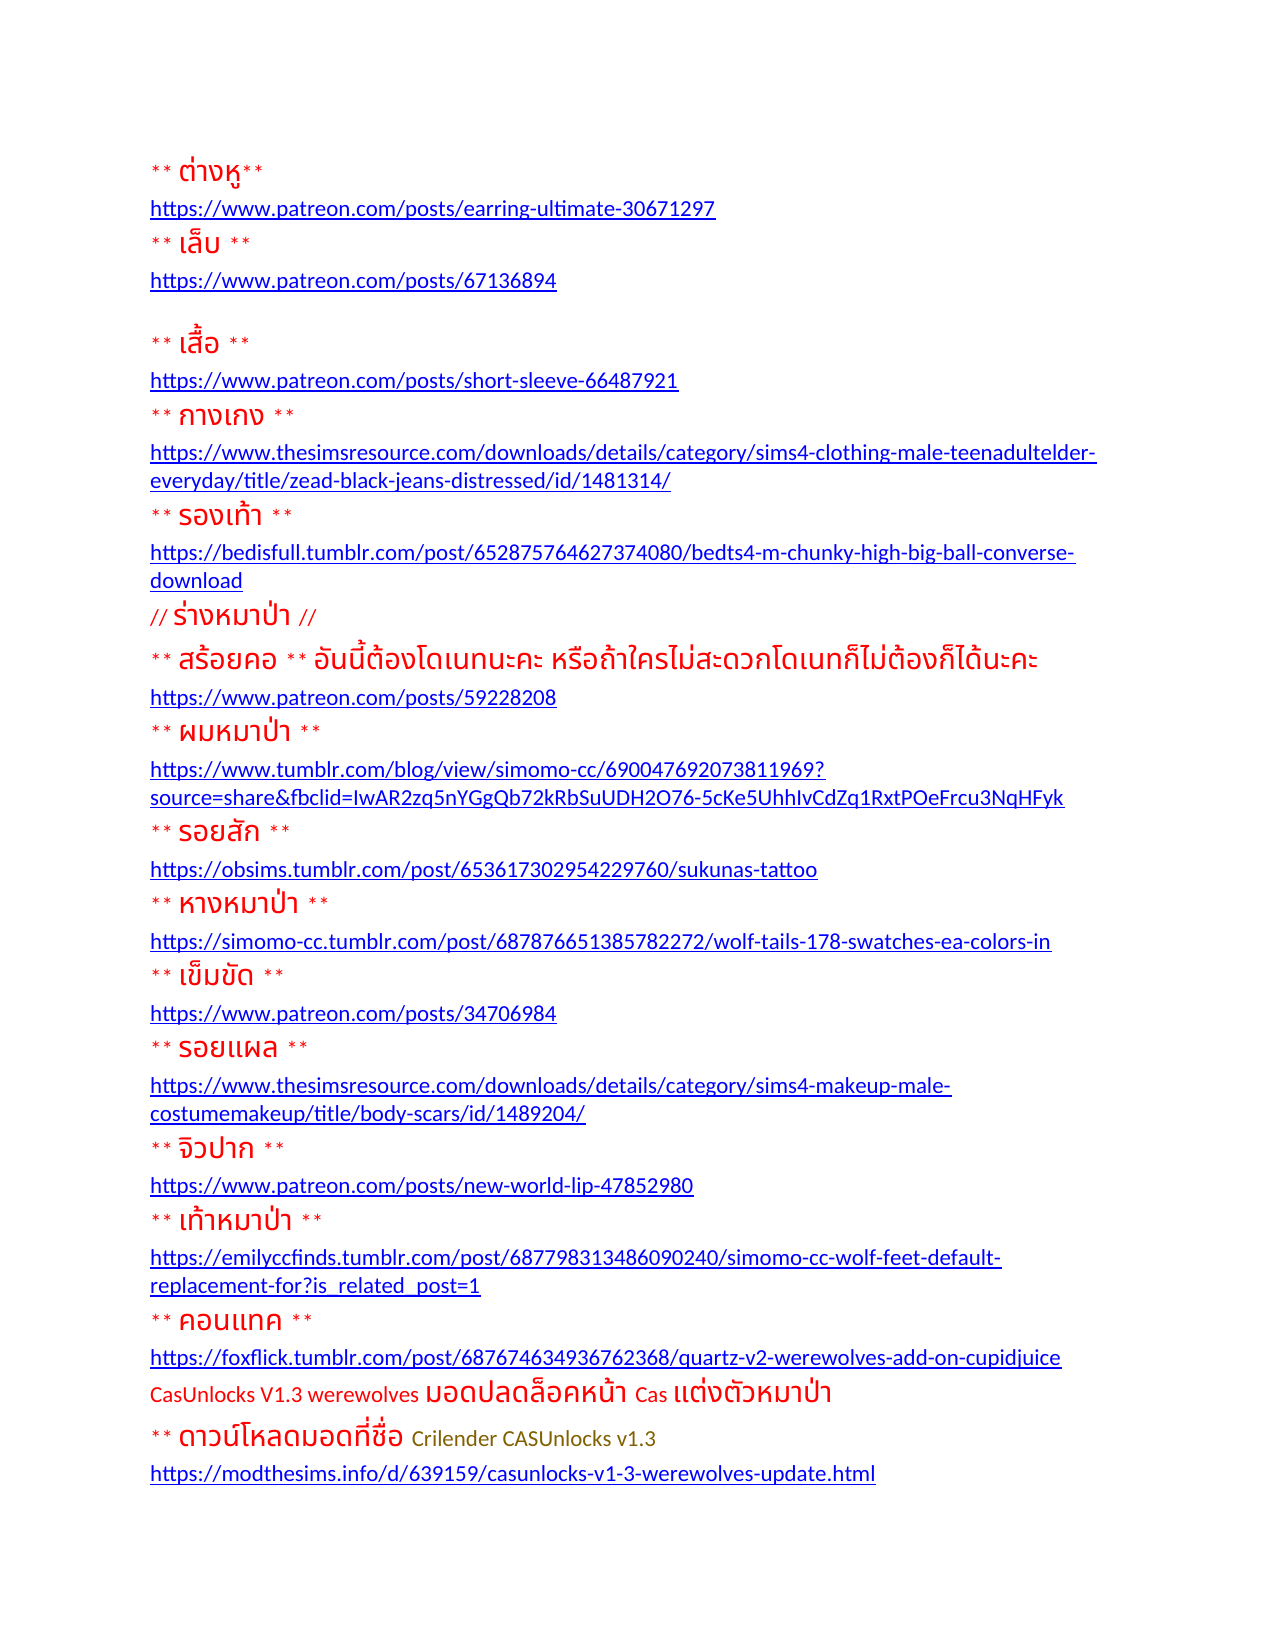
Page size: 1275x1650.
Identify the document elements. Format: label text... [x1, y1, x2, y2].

text ** คอนแทค ** [150, 1299, 1125, 1343]
text ** เท้าหมาป่า ** [150, 1199, 1125, 1243]
text https://obsims.tumblr.com/post/653617302954229760/sukunas-tattoo [150, 855, 1125, 883]
text https://www.patreon.com/posts/short-sleeve-66487921 [150, 366, 1125, 394]
text ** หางหมาป่า ** [150, 883, 1125, 927]
text https://www.thesimsresource.com/downloads/details/category/sims4-makeup-male-costumemakeup/title/body-scars/id/1489204/ [150, 1071, 1125, 1127]
text https://www.patreon.com/posts/34706984 [150, 999, 1125, 1027]
text ** รอยสัก ** [150, 811, 1125, 855]
text https://www.tumblr.com/blog/view/simomo-cc/690047692073811969?source=share&fbclid=IwAR2zq5nYGgQb72kRbSuUDH2O76-5cKe5UhhIvCdZq1RxtPOeFrcu3NqHFyk [150, 755, 1125, 811]
text ** รอยแผล ** [150, 1027, 1125, 1071]
text https://www.patreon.com/posts/earring-ultimate-30671297 [150, 194, 1125, 222]
text ** ผมหมาป่า ** [150, 711, 1125, 755]
text https://emilyccfinds.tumblr.com/post/687798313486090240/simomo-cc-wolf-feet-default-replacement-for?is_related_post=1 [150, 1243, 1125, 1299]
text // ร่างหมาป่า // [150, 594, 1125, 638]
text ** กางเกง ** [150, 394, 1125, 438]
text https://simomo-cc.tumblr.com/post/687876651385782272/wolf-tails-178-swatches-ea-colors-in [150, 927, 1125, 955]
text ** เล็บ ** [150, 222, 1125, 266]
text https://modthesims.info/d/639159/casunlocks-v1-3-werewolves-update.html [150, 1459, 1125, 1487]
text https://bedisfull.tumblr.com/post/652875764627374080/bedts4-m-chunky-high-big-ball-converse-download [150, 538, 1125, 594]
text https://www.patreon.com/posts/67136894 [150, 266, 1125, 294]
text ** สร้อยคอ ** อันนี้ต้องโดเนทนะคะ หรือถ้าใครไม่สะดวกโดเนทก็ไม่ต้องก็ได้นะคะ [150, 638, 1125, 683]
text https://www.patreon.com/posts/59228208 [150, 683, 1125, 711]
text ** เข็มขัด ** [150, 955, 1125, 999]
text CasUnlocks V1.3 werewolves มอดปลดล็อคหน้า Cas แต่งตัวหมาป่า [150, 1371, 1125, 1415]
text ** รองเท้า ** [150, 494, 1125, 538]
text https://foxflick.tumblr.com/post/687674634936762368/quartz-v2-werewolves-add-on-cupidjuice [150, 1343, 1125, 1371]
text ** ต่างหู** [150, 150, 1125, 194]
text ** ดาวน์โหลดมอดที่ชื่อ Crilender CASUnlocks v1.3 [150, 1415, 1125, 1459]
text https://www.patreon.com/posts/new-world-lip-47852980 [150, 1171, 1125, 1199]
text https://www.thesimsresource.com/downloads/details/category/sims4-clothing-male-teenadultelder-everyday/title/zead-black-jeans-distressed/id/1481314/ [150, 438, 1125, 494]
text ** เสื้อ ** [150, 322, 1125, 366]
text ** จิวปาก ** [150, 1127, 1125, 1171]
